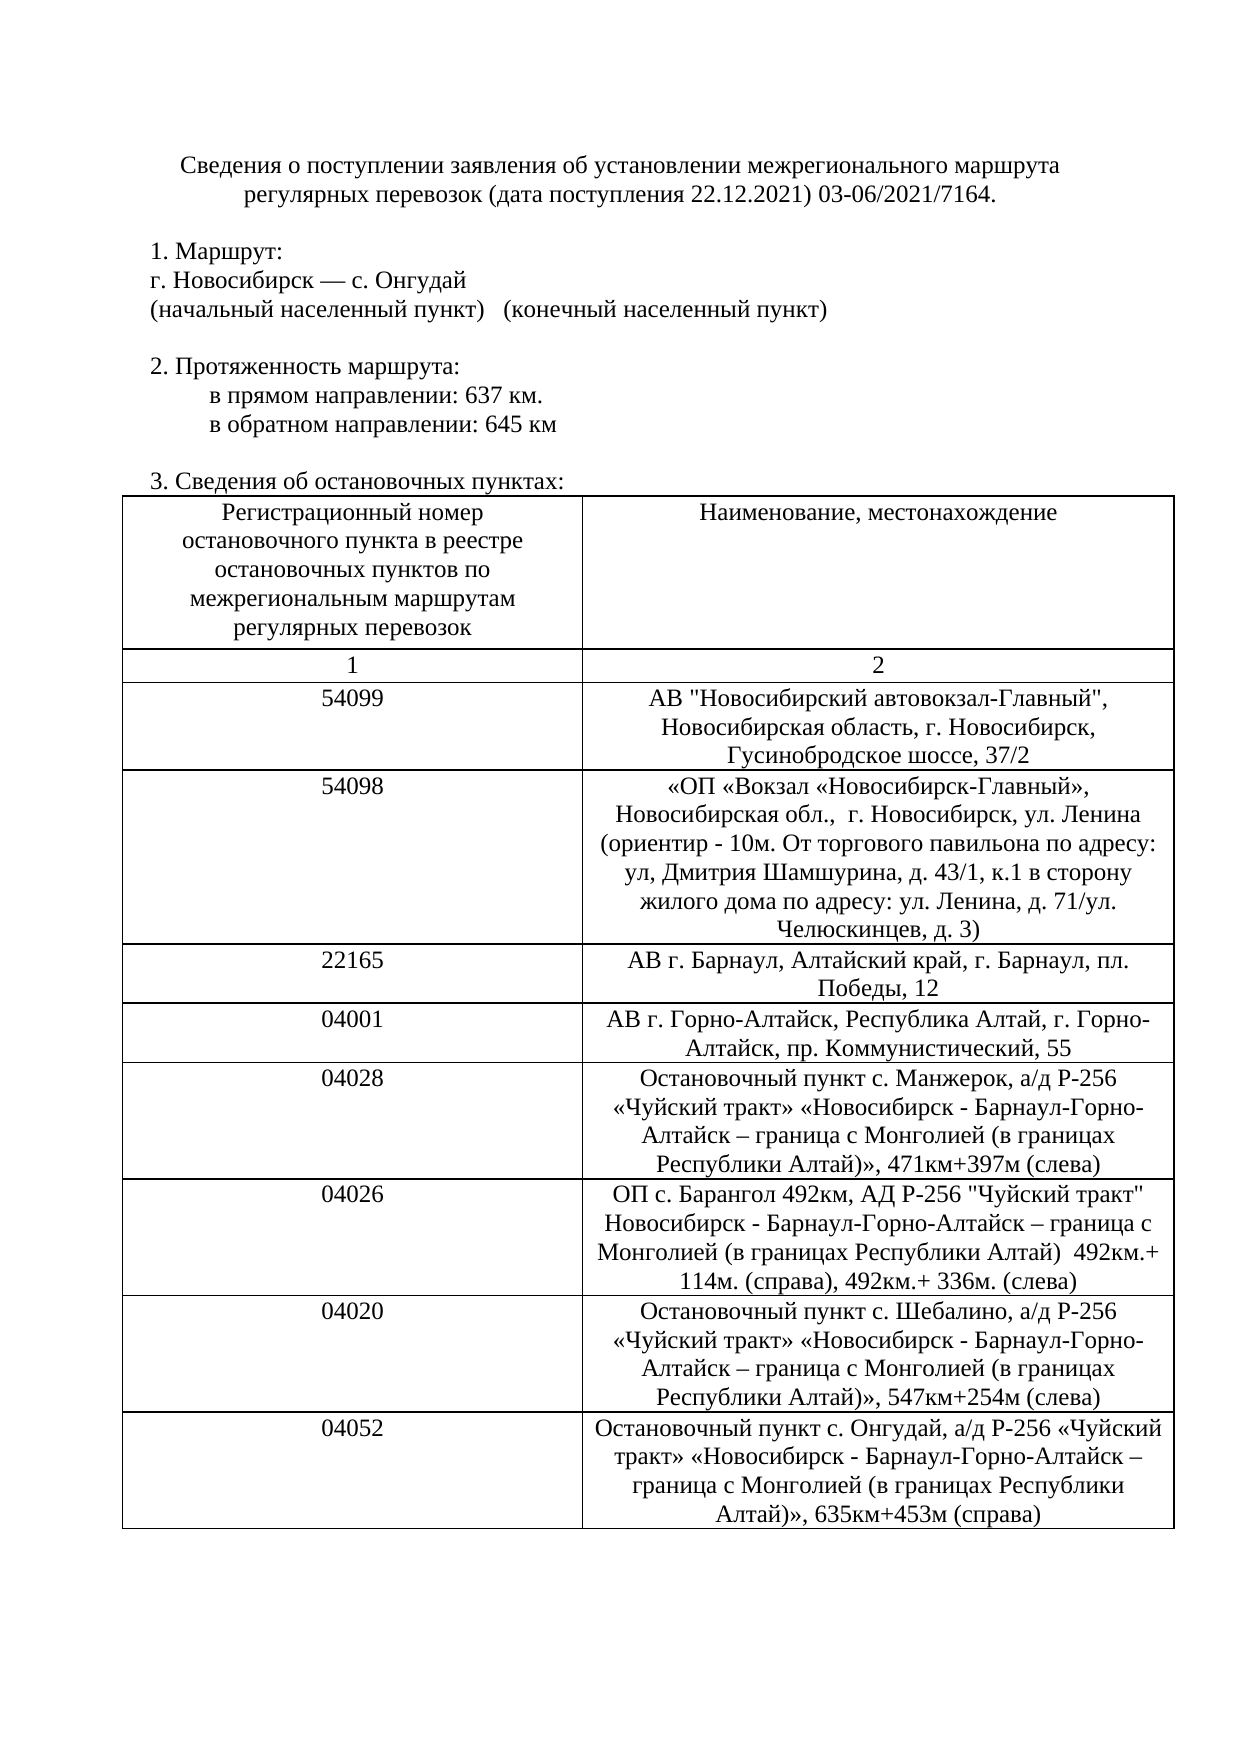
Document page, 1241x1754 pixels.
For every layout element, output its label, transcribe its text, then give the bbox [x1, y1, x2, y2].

table_cell 04026 [123, 1180, 582, 1294]
table_header Регистрационный номер остановочного пункта в реестре остановочных пунктов по межрегиональным маршрутам регулярных перевозок [123, 497, 582, 648]
text Сведения о поступлении заявления об установлении межрегионального маршрута регулярных перевозок (дата поступления 22.12.2021) 03-06/2021/7164. [150, 150, 1090, 207]
table_cell АВ г. Горно-Алтайск, Республика Алтай, г. Горно-Алтайск, пр. Коммунистический, 55 [583, 1004, 1173, 1061]
text г. Новосибирск — с. Онгудай [150, 265, 1090, 294]
table_cell ОП с. Барангол 492км, АД Р-256 "Чуйский тракт" Новосибирск - Барнаул-Горно-Алтайск – граница с Монголией (в границах Республики Алтай) 492км.+ 114м. (справа), 492км.+ 336м. (слева) [583, 1180, 1173, 1294]
table_cell Остановочный пункт с. Шебалино, а/д Р-256 «Чуйский тракт» «Новосибирск - Барнаул-Горно-Алтайск – граница с Монголией (в границах Республики Алтай)», 547км+254м (слева) [583, 1296, 1173, 1411]
table_cell Остановочный пункт с. Онгудай, а/д Р-256 «Чуйский тракт» «Новосибирск - Барнаул-Горно-Алтайск – граница с Монголией (в границах Республики Алтай)», 635км+453м (справа) [583, 1413, 1173, 1528]
table_cell 1 [123, 650, 582, 681]
text в прямом направлении: 637 км. [150, 380, 1090, 409]
table_cell 04052 [123, 1413, 582, 1528]
table_cell АВ "Новосибирский автовокзал-Главный", Новосибирская область, г. Новосибирск, Гусинобродское шоссе, 37/2 [583, 683, 1173, 769]
text 1. Маршрут: [150, 236, 1090, 265]
table_cell Остановочный пункт с. Манжерок, а/д Р-256 «Чуйский тракт» «Новосибирск - Барнаул-Горно-Алтайск – граница с Монголией (в границах Республики Алтай)», 471км+397м (слева) [583, 1063, 1173, 1178]
table_cell 22165 [123, 945, 582, 1002]
table_cell 04001 [123, 1004, 582, 1061]
text 2. Протяженность маршрута: [150, 351, 1090, 380]
text в обратном направлении: 645 км [150, 409, 1090, 437]
table_cell 54098 [123, 771, 582, 943]
text 3. Сведения об остановочных пунктах: [150, 466, 1090, 495]
table_cell 04028 [123, 1063, 582, 1178]
table_cell 54099 [123, 683, 582, 769]
table_cell АВ г. Барнаул, Алтайский край, г. Барнаул, пл. Победы, 12 [583, 945, 1173, 1002]
table_cell 04020 [123, 1296, 582, 1411]
text (начальный населенный пункт) (конечный населенный пункт) [150, 294, 1090, 322]
table_cell «ОП «Вокзал «Новосибирск-Главный», Новосибирская обл., г. Новосибирск, ул. Ленина (ориентир - 10м. От торгового павильона по адресу: ул, Дмитрия Шамшурина, д. 43/1, к.1 в сторону жилого дома по адресу: ул. Ленина, д. 71/ул. Челюскинцев, д. 3) [583, 771, 1173, 943]
table_cell 2 [583, 650, 1173, 681]
table_header Наименование, местонахождение [583, 497, 1173, 648]
